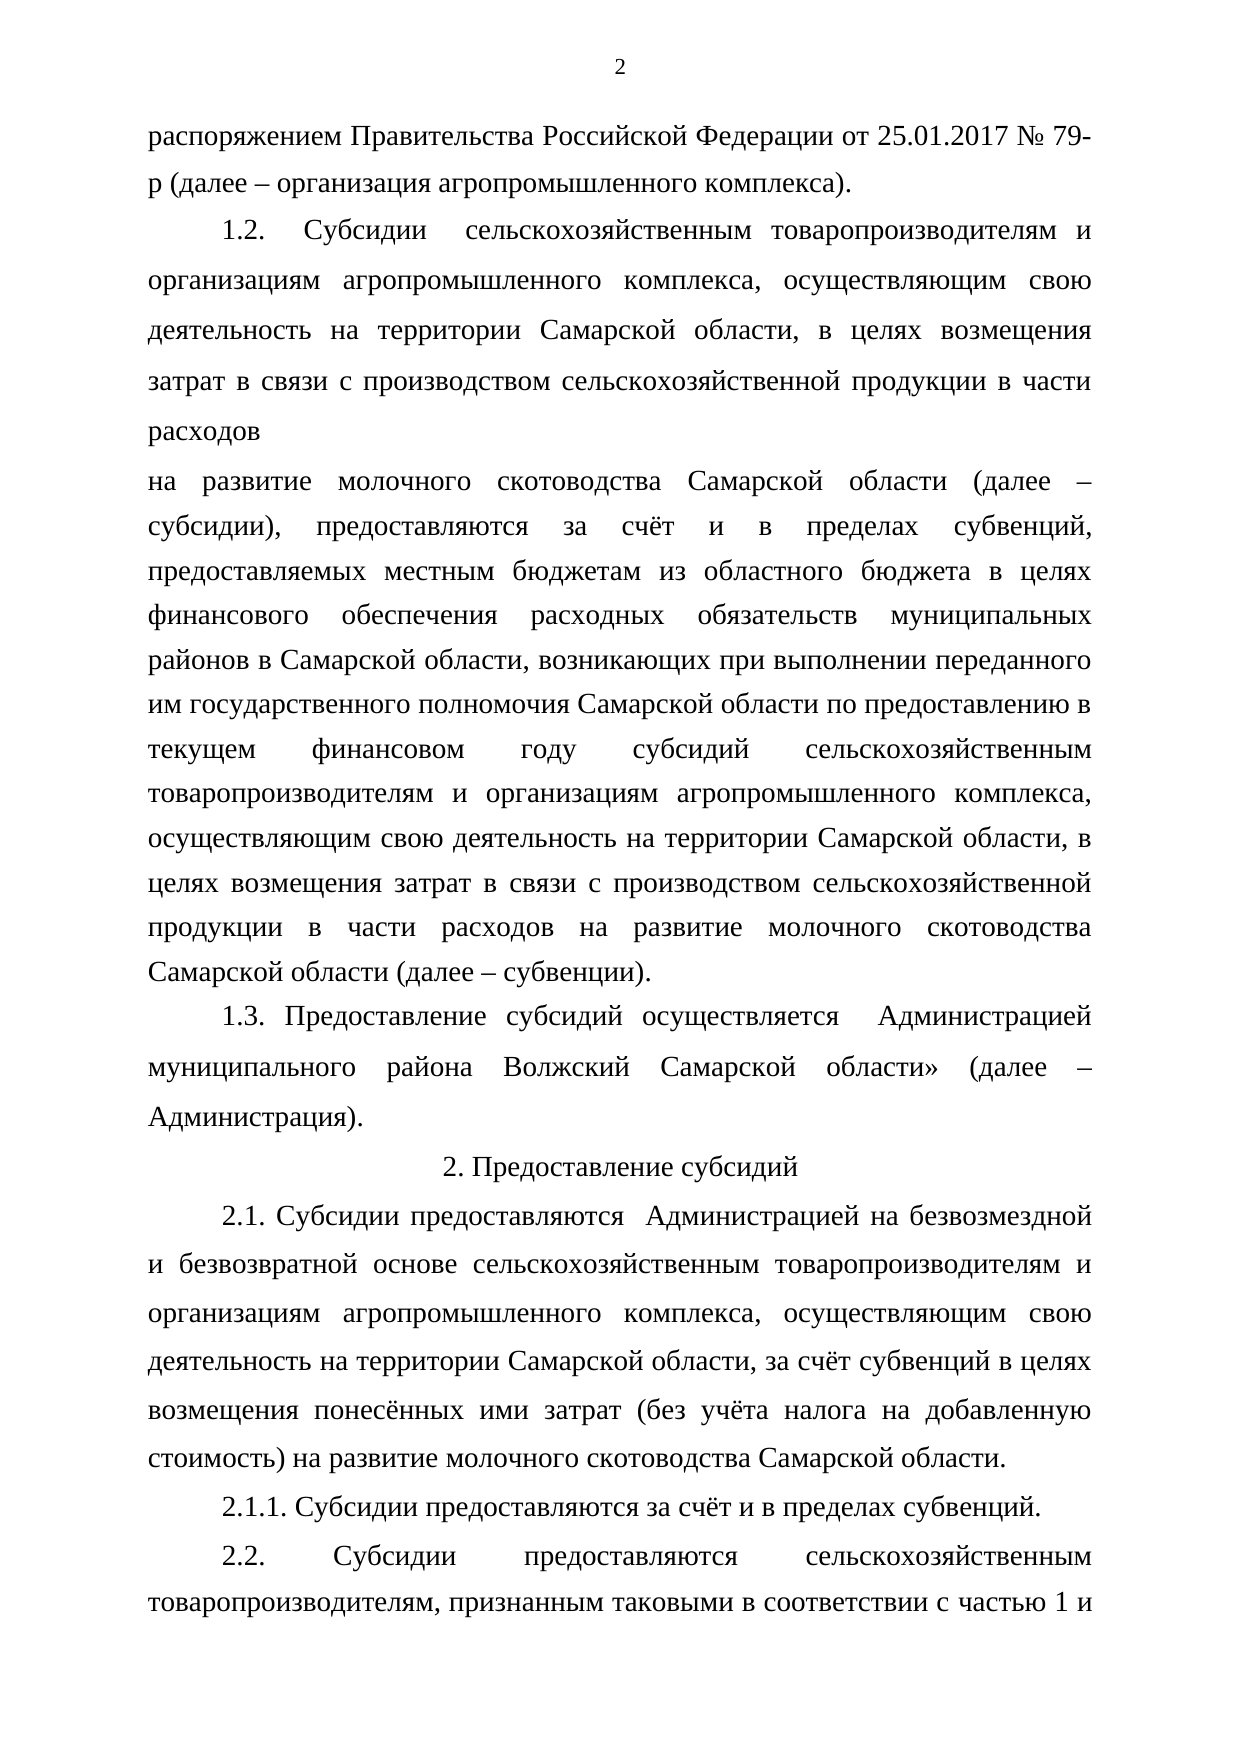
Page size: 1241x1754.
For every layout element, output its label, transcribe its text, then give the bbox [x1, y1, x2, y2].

text на развитие молочного скотоводства Самарской области (далее – субсидии), предоставляются за счёт и в пределах субвенций, предоставляемых местным бюджетам из областного бюджета в целях финансового обеспечения расходных обязательств муниципальных районов в Самарской области, возникающих при выполнении переданного им государственного полномочия Самарской области по предоставлению в текущем финансовом году субсидий сельскохозяйственным товаропроизводителям и организациям агропромышленного комплекса, осуществляющим свою деятельность на территории Самарской области, в целях возмещения затрат в связи с производством сельскохозяйственной продукции в части расходов на развитие молочного скотоводства Самарской области (далее – субвенции). [148, 463, 1092, 987]
text 2. Предоставление субсидий [148, 1149, 1092, 1183]
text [148, 1538, 1092, 1618]
text 2.1.1. Субсидии предоставляются за счёт и в пределах субвенций. [148, 1489, 1092, 1523]
text 2.1. Субсидии предоставляются Администрацией на безвозмездной и безвозвратной основе сельскохозяйственным товаропроизводителям и организациям агропромышленного комплекса, осуществляющим свою деятельность на территории Самарской области, за счёт субвенций в целях возмещения понесённых ими затрат (без учёта налога на добавленную стоимость) на развитие молочного скотоводства Самарской области. [148, 1198, 1092, 1474]
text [148, 118, 1092, 198]
text 1.2. Субсидии сельскохозяйственным товаропроизводителям и организациям агропромышленного комплекса, осуществляющим свою деятельность на территории Самарской области, в целях возмещения затрат в связи с производством сельскохозяйственной продукции в части расходов [148, 212, 1092, 447]
text 1.3. Предоставление субсидий осуществляется Администрацией муниципального района Волжский Самарской области» (далее – Администрация). [148, 998, 1092, 1133]
